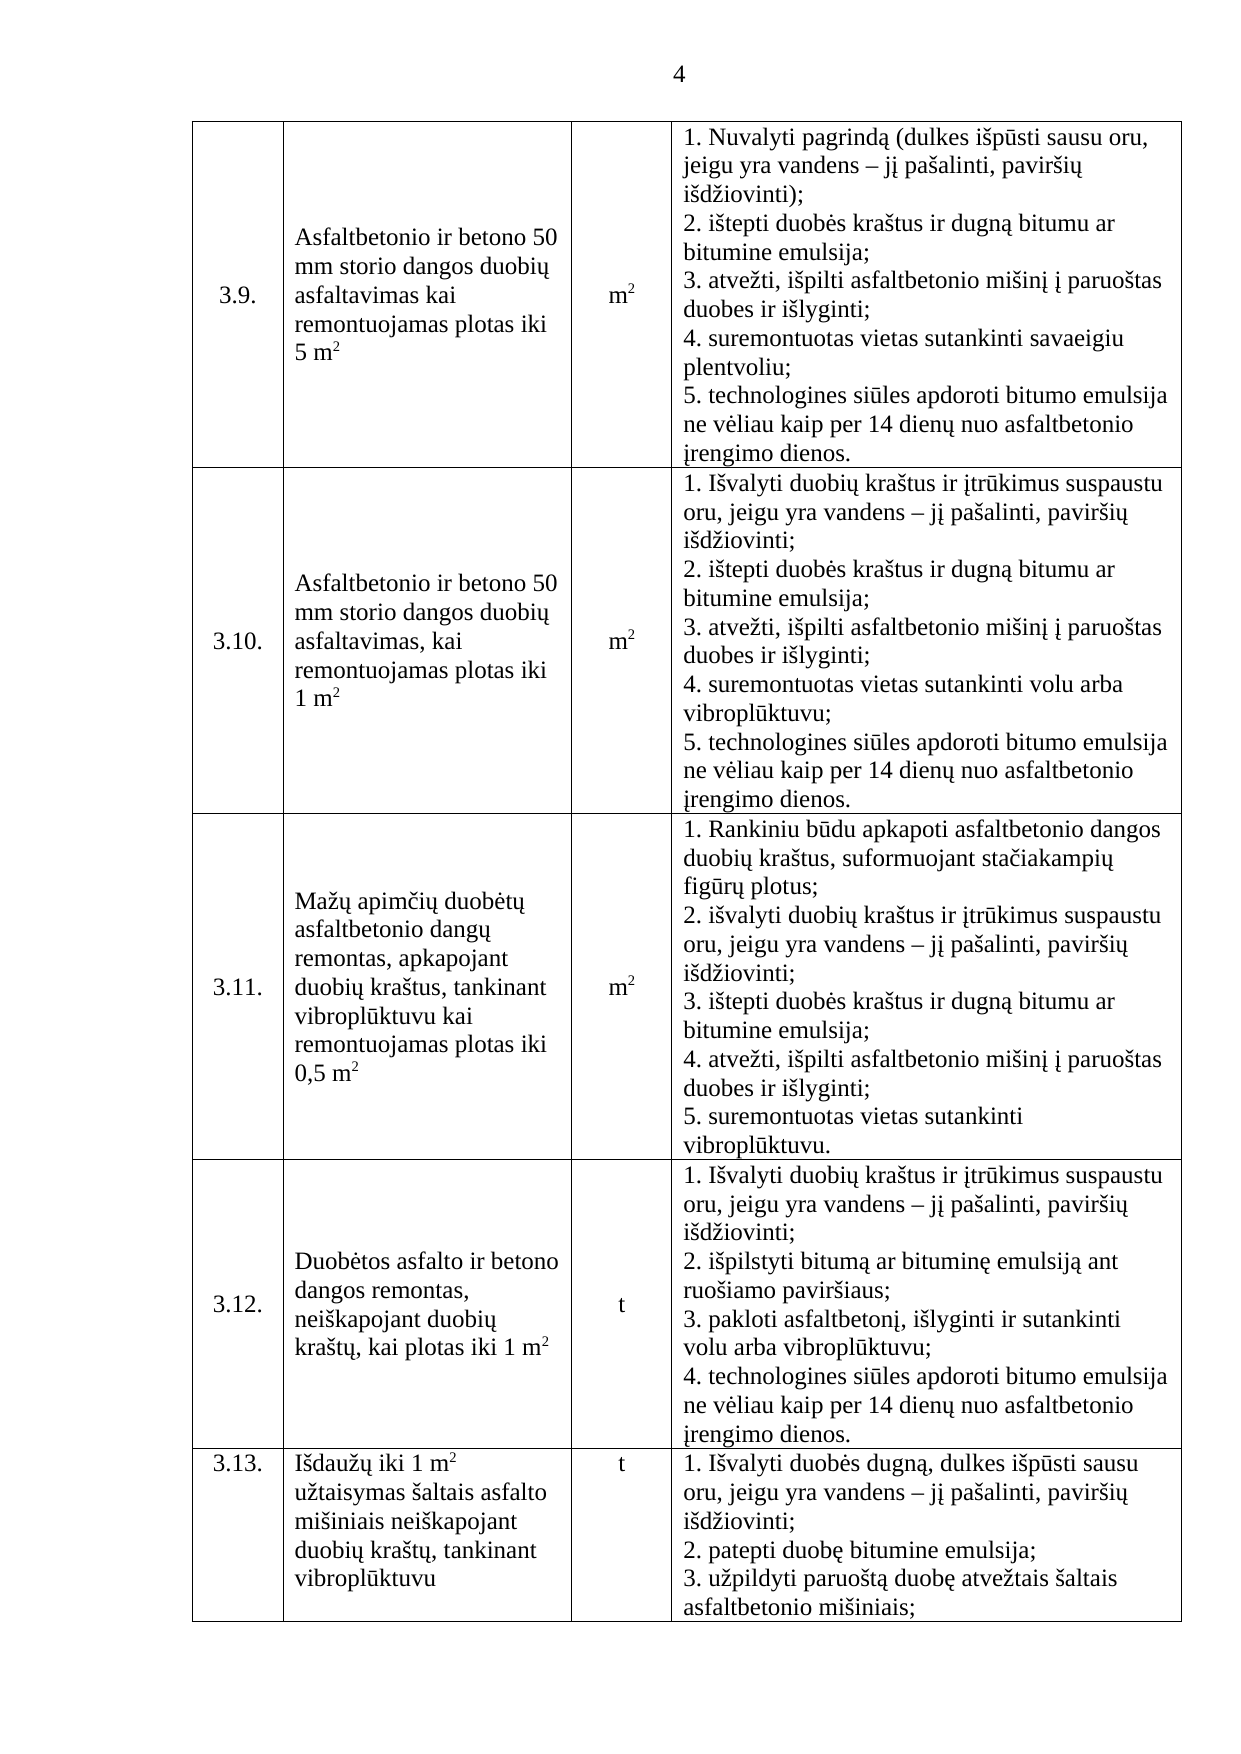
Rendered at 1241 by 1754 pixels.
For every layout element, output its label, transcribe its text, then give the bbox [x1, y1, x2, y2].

table_cell 3.11. [193, 814, 283, 1159]
table_cell 1. Rankiniu būdu apkapoti asfaltbetonio dangos duobių kraštus, suformuojant stačiakampių figūrų plotus; 2. išvalyti duobių kraštus ir įtrūkimus suspaustu oru, jeigu yra vandens – jį pašalinti, paviršių išdžiovinti; 3. ištepti duobės kraštus ir dugną bitumu ar bitumine emulsija; 4. atvežti, išpilti asfaltbetonio mišinį į paruoštas duobes ir išlyginti; 5. suremontuotas vietas sutankinti vibroplūktuvu. [672, 814, 1181, 1159]
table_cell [284, 1449, 571, 1621]
table_cell Mažų apimčių duobėtų asfaltbetonio dangų remontas, apkapojant duobių kraštus, tankinant vibroplūktuvu kai remontuojamas plotas iki 0,5 m2 [284, 814, 571, 1159]
table_cell m2 [572, 814, 671, 1159]
table_cell 1. Išvalyti duobių kraštus ir įtrūkimus suspaustu oru, jeigu yra vandens – jį pašalinti, paviršių išdžiovinti; 2. išpilstyti bitumą ar bituminę emulsiją ant ruošiamo paviršiaus; 3. pakloti asfaltbetonį, išlyginti ir sutankinti volu arba vibroplūktuvu; 4. technologines siūles apdoroti bitumo emulsija ne vėliau kaip per 14 dienų nuo asfaltbetonio įrengimo dienos. [672, 1160, 1181, 1447]
table_cell t [572, 1160, 671, 1447]
table_cell t [572, 1449, 671, 1621]
table_cell 1. Nuvalyti pagrindą (dulkes išpūsti sausu oru, jeigu yra vandens – jį pašalinti, paviršių išdžiovinti); 2. ištepti duobės kraštus ir dugną bitumu ar bitumine emulsija; 3. atvežti, išpilti asfaltbetonio mišinį į paruoštas duobes ir išlyginti; 4. suremontuotas vietas sutankinti savaeigiu plentvoliu; 5. technologines siūles apdoroti bitumo emulsija ne vėliau kaip per 14 dienų nuo asfaltbetonio įrengimo dienos. [672, 122, 1181, 467]
table_cell m2 [572, 468, 671, 813]
table_cell Asfaltbetonio ir betono 50 mm storio dangos duobių asfaltavimas kai remontuojamas plotas iki 5 m2 [284, 122, 571, 467]
table_cell 3.12. [193, 1160, 283, 1447]
table_cell m2 [572, 122, 671, 467]
table_cell Duobėtos asfalto ir betono dangos remontas, neiškapojant duobių kraštų, kai plotas iki 1 m2 [284, 1160, 571, 1447]
table_cell 1. Išvalyti duobių kraštus ir įtrūkimus suspaustu oru, jeigu yra vandens – jį pašalinti, paviršių išdžiovinti; 2. ištepti duobės kraštus ir dugną bitumu ar bitumine emulsija; 3. atvežti, išpilti asfaltbetonio mišinį į paruoštas duobes ir išlyginti; 4. suremontuotas vietas sutankinti volu arba vibroplūktuvu; 5. technologines siūles apdoroti bitumo emulsija ne vėliau kaip per 14 dienų nuo asfaltbetonio įrengimo dienos. [672, 468, 1181, 813]
table_cell Asfaltbetonio ir betono 50 mm storio dangos duobių asfaltavimas, kai remontuojamas plotas iki 1 m2 [284, 468, 571, 813]
table_cell 3.13. [193, 1449, 283, 1621]
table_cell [672, 1449, 1181, 1621]
table_cell 3.10. [193, 468, 283, 813]
table_cell 3.9. [193, 122, 283, 467]
